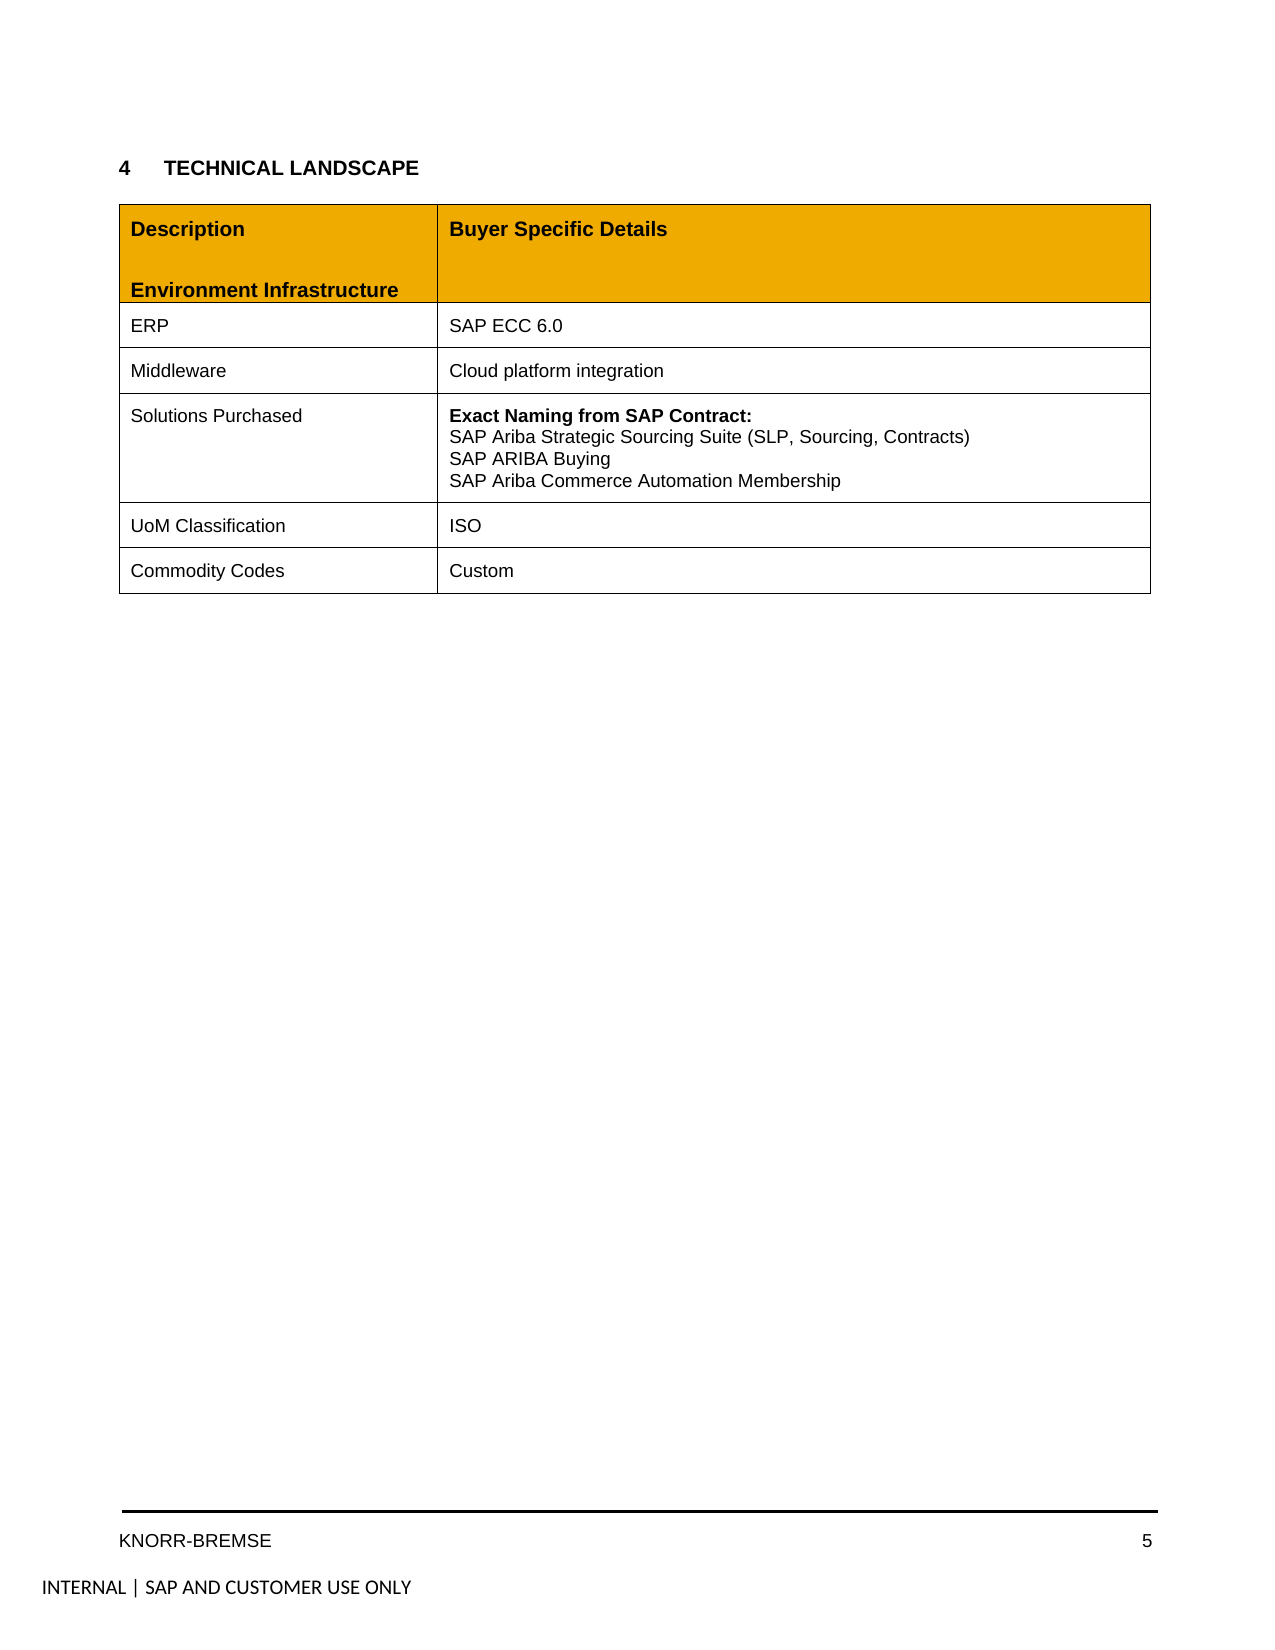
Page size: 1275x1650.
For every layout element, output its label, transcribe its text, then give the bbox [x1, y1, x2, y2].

table_cell Exact Naming from SAP Contract: SAP Ariba Strategic Sourcing Suite (SLP, Sourcing, Contracts) SAP ARIBA Buying SAP Ariba Commerce Automation Membership [438, 394, 1150, 502]
table_cell UoM Classification [120, 503, 437, 547]
table_header Description Environment Infrastructure [120, 205, 437, 302]
subtitle Technical Landscape [118, 156, 1156, 180]
table_cell ISO [438, 503, 1150, 547]
table_cell SAP ECC 6.0 [438, 303, 1150, 347]
table_cell Middleware [120, 348, 437, 392]
table_header Buyer Specific Details [438, 205, 1150, 302]
table_cell ERP [120, 303, 437, 347]
table_cell Custom [438, 548, 1150, 592]
table_cell Commodity Codes [120, 548, 437, 592]
table_cell Solutions Purchased [120, 394, 437, 502]
table_cell Cloud platform integration [438, 348, 1150, 392]
